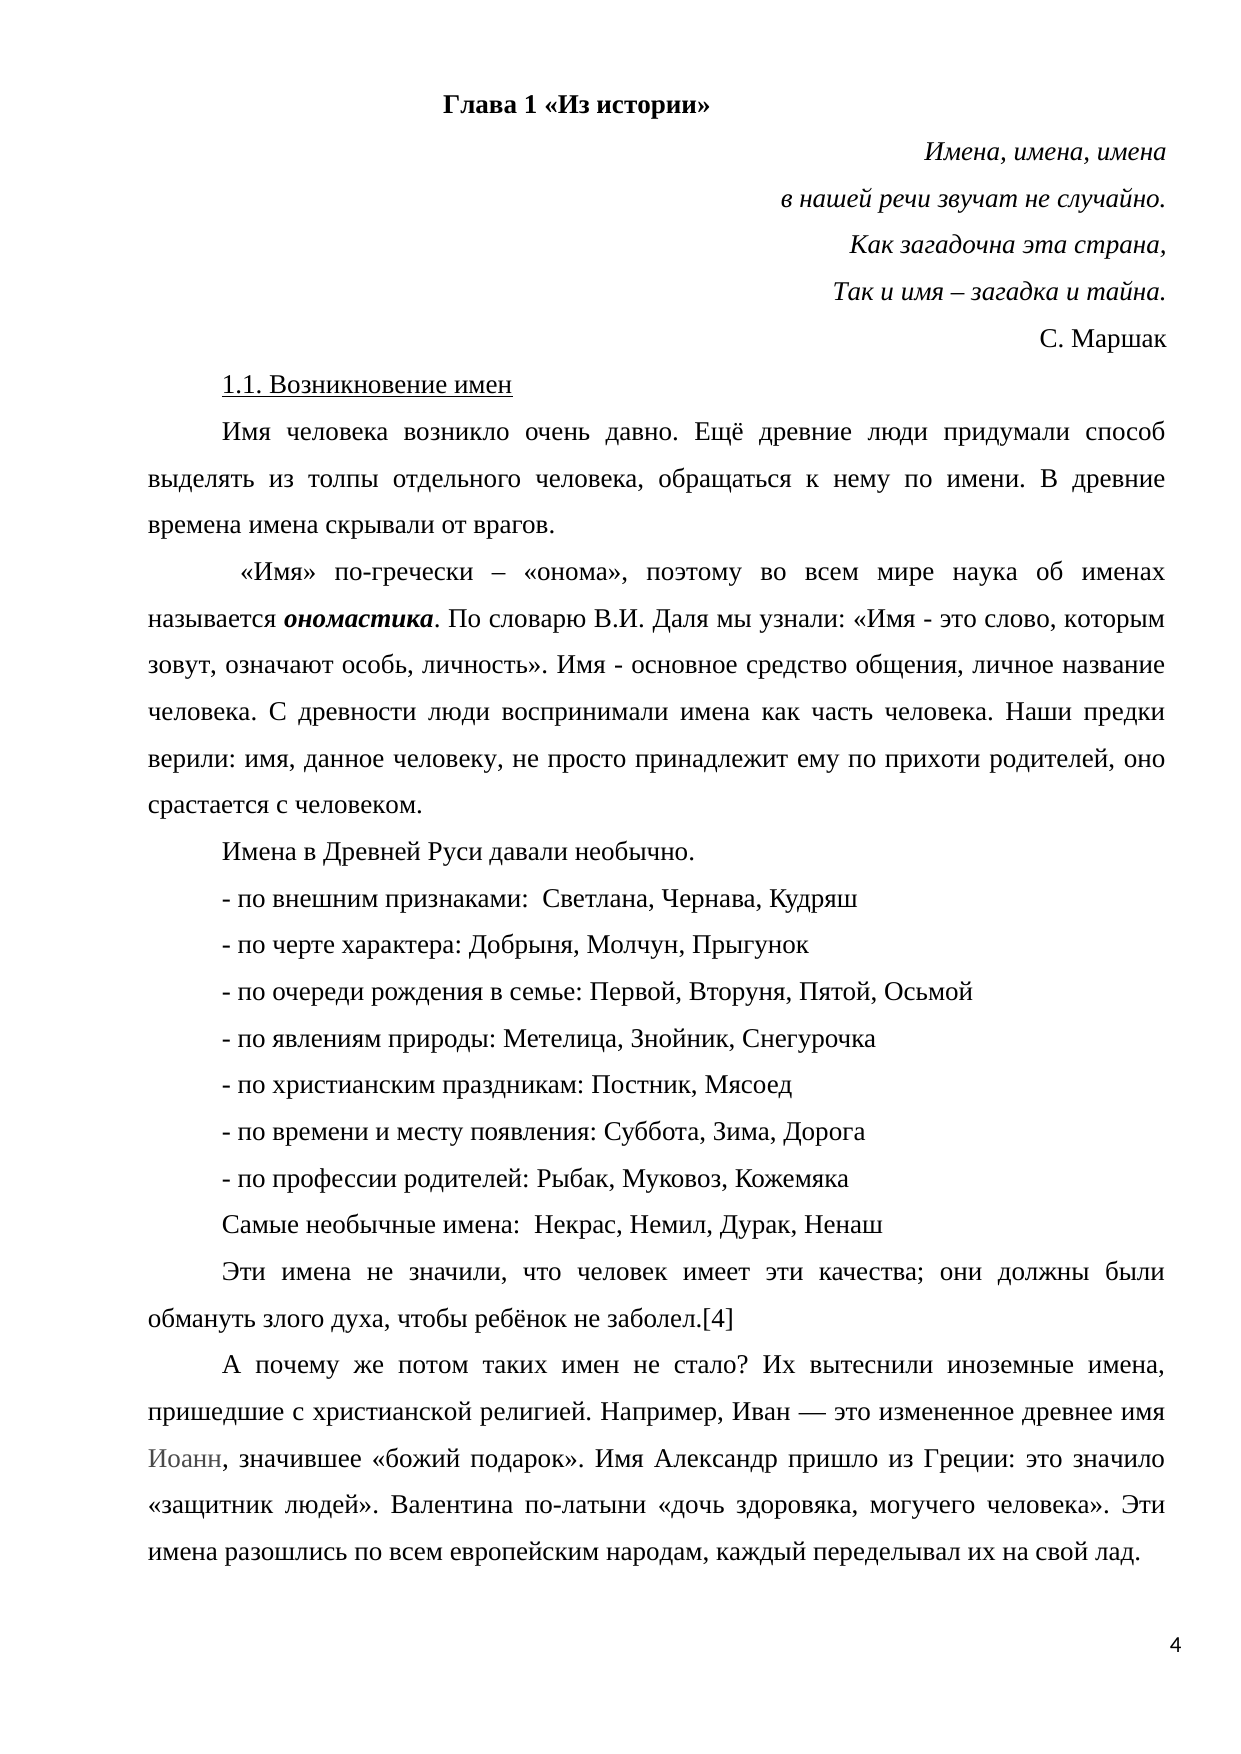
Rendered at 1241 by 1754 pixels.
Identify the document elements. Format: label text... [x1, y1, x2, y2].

text Имена в Древней Руси давали необычно. [148, 835, 1167, 866]
text - по очереди рождения в семье: Первой, Вторуня, Пятой, Осьмой [148, 975, 1167, 1006]
text Самые необычные имена: Некрас, Немил, Дурак, Ненаш [148, 1209, 1167, 1240]
text - по христианским праздникам: Постник, Мясоед [148, 1069, 1167, 1100]
text Эти имена не значили, что человек имеет эти качества; они должны были обмануть злого духа, чтобы ребёнок не заболел.[4] [148, 1255, 1167, 1333]
text «Имя» по-гречески – «онома», поэтому во всем мире наука об именах называется ономастика. По словарю В.И. Даля мы узнали: «Имя - это слово, которым зовут, означают особь, личность». Имя - основное средство общения, личное название человека. С древности люди воспринимали имена как часть человека. Наши предки верили: имя, данное человеку, не просто принадлежит ему по прихоти родителей, оно срастается с человеком. [148, 555, 1167, 820]
text Как загадочна эта страна, [148, 229, 1167, 260]
text А почему же потом таких имен не стало? Их вытеснили иноземные имена, пришедшие с христианской религией. Например, Иван — это измененное древнее имя Иоанн, значившее «божий подарок». Имя Александр пришло из Греции: это значило «защитник людей». Валентина по-латыни «дочь здоровяка, могучего человека». Эти имена разошлись по всем европейским народам, каждый переделывал их на свой лад. [148, 1349, 1167, 1566]
text Имена, имена, имена [148, 135, 1167, 166]
text Так и имя – загадка и тайна. [148, 275, 1167, 306]
text 1.1. Возникновение имен [148, 369, 1167, 400]
text Имя человека возникло очень давно. Ещё древние люди придумали способ выделять из толпы отдельного человека, обращаться к нему по имени. В древние времена имена скрывали от врагов. [148, 415, 1167, 540]
text в нашей речи звучат не случайно. [148, 182, 1167, 213]
text С. Маршак [148, 322, 1167, 353]
text - по профессии родителей: Рыбак, Муковоз, Кожемяка [148, 1162, 1167, 1193]
text - по времени и месту появления: Суббота, Зима, Дорога [148, 1115, 1167, 1146]
text - по черте характера: Добрыня, Молчун, Прыгунок [148, 929, 1167, 960]
text - по явлениям природы: Метелица, Знойник, Снегурочка [148, 1022, 1167, 1053]
text Глава 1 «Из истории» [369, 89, 1167, 120]
text - по внешним признаками: Светлана, Чернава, Кудряш [148, 882, 1167, 913]
